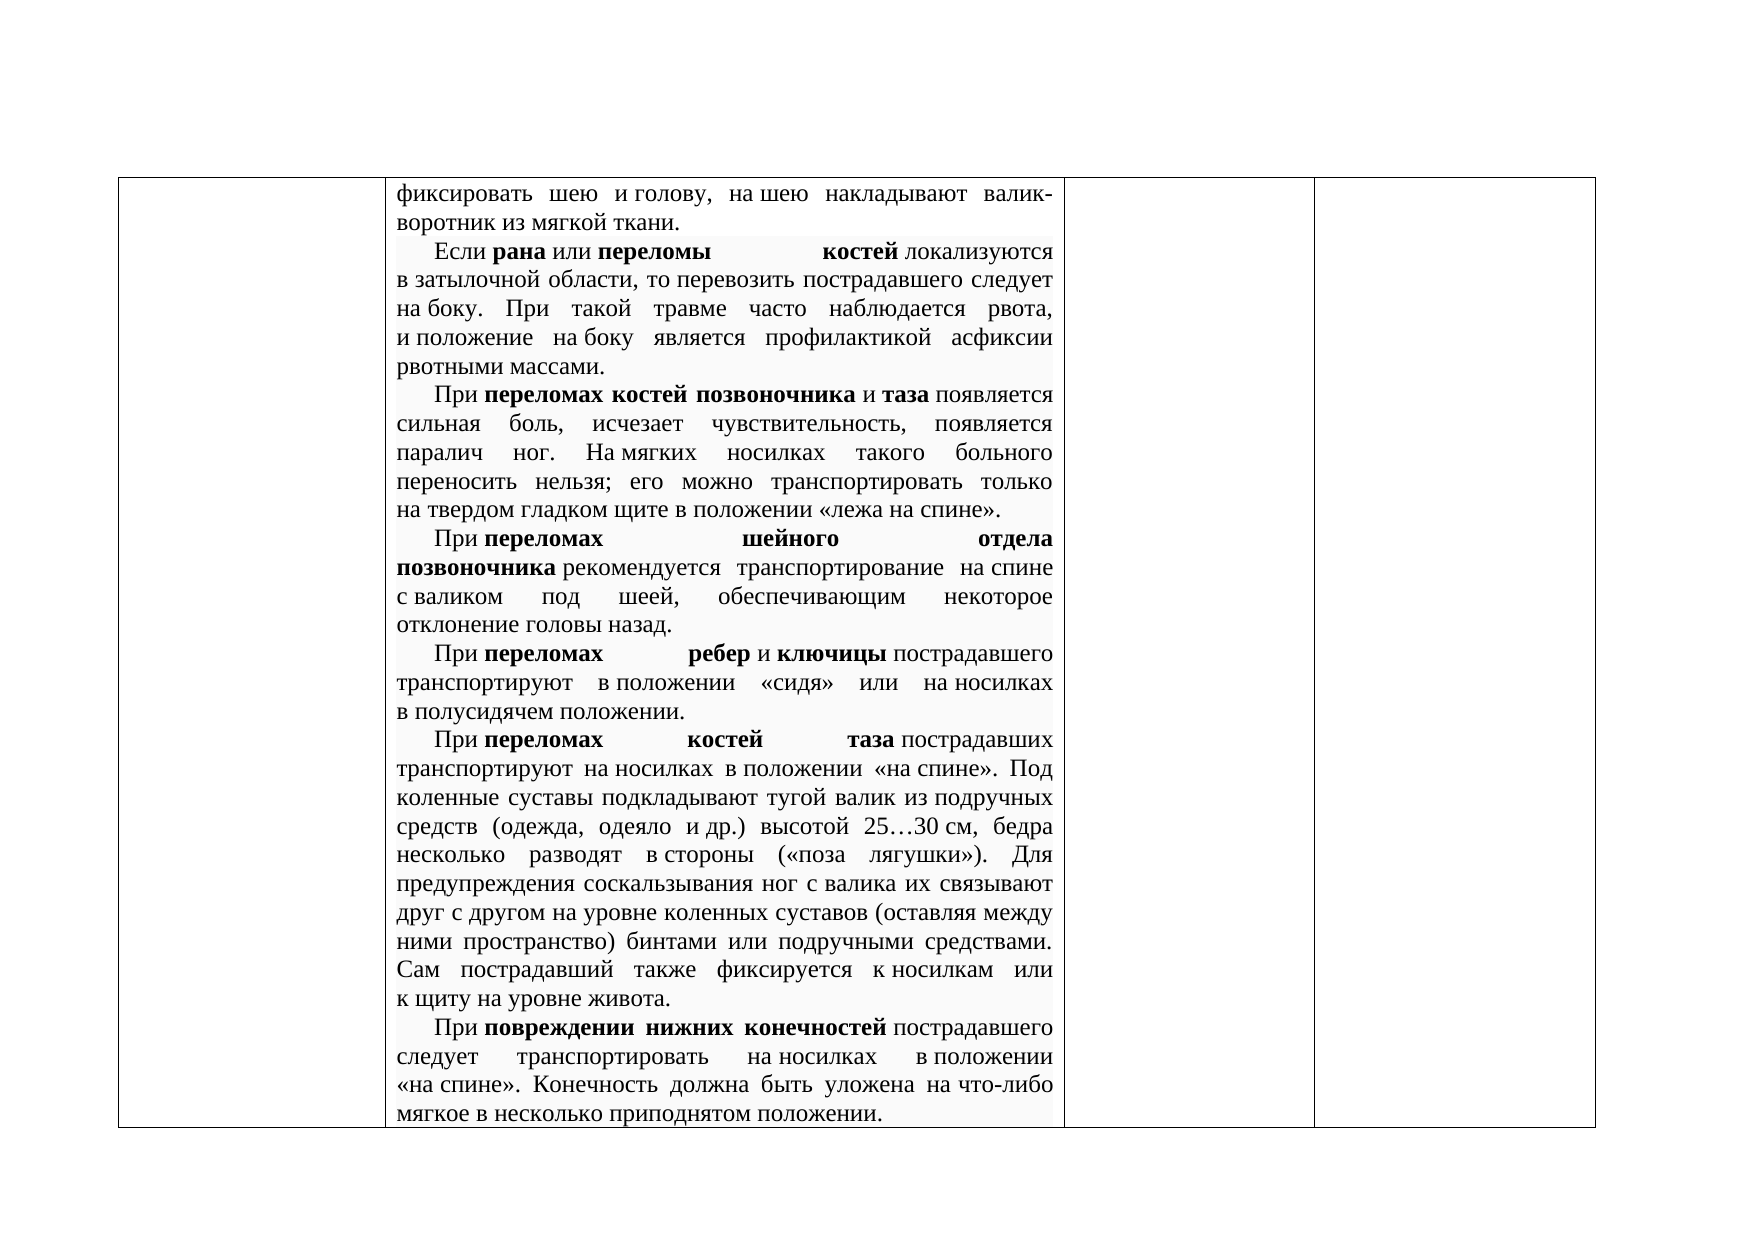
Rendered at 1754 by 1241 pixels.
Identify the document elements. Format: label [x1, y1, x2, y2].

table_cell [119, 178, 385, 1127]
table_cell [386, 178, 1064, 1127]
table_cell [1065, 178, 1314, 1127]
table_cell [1315, 178, 1595, 1127]
